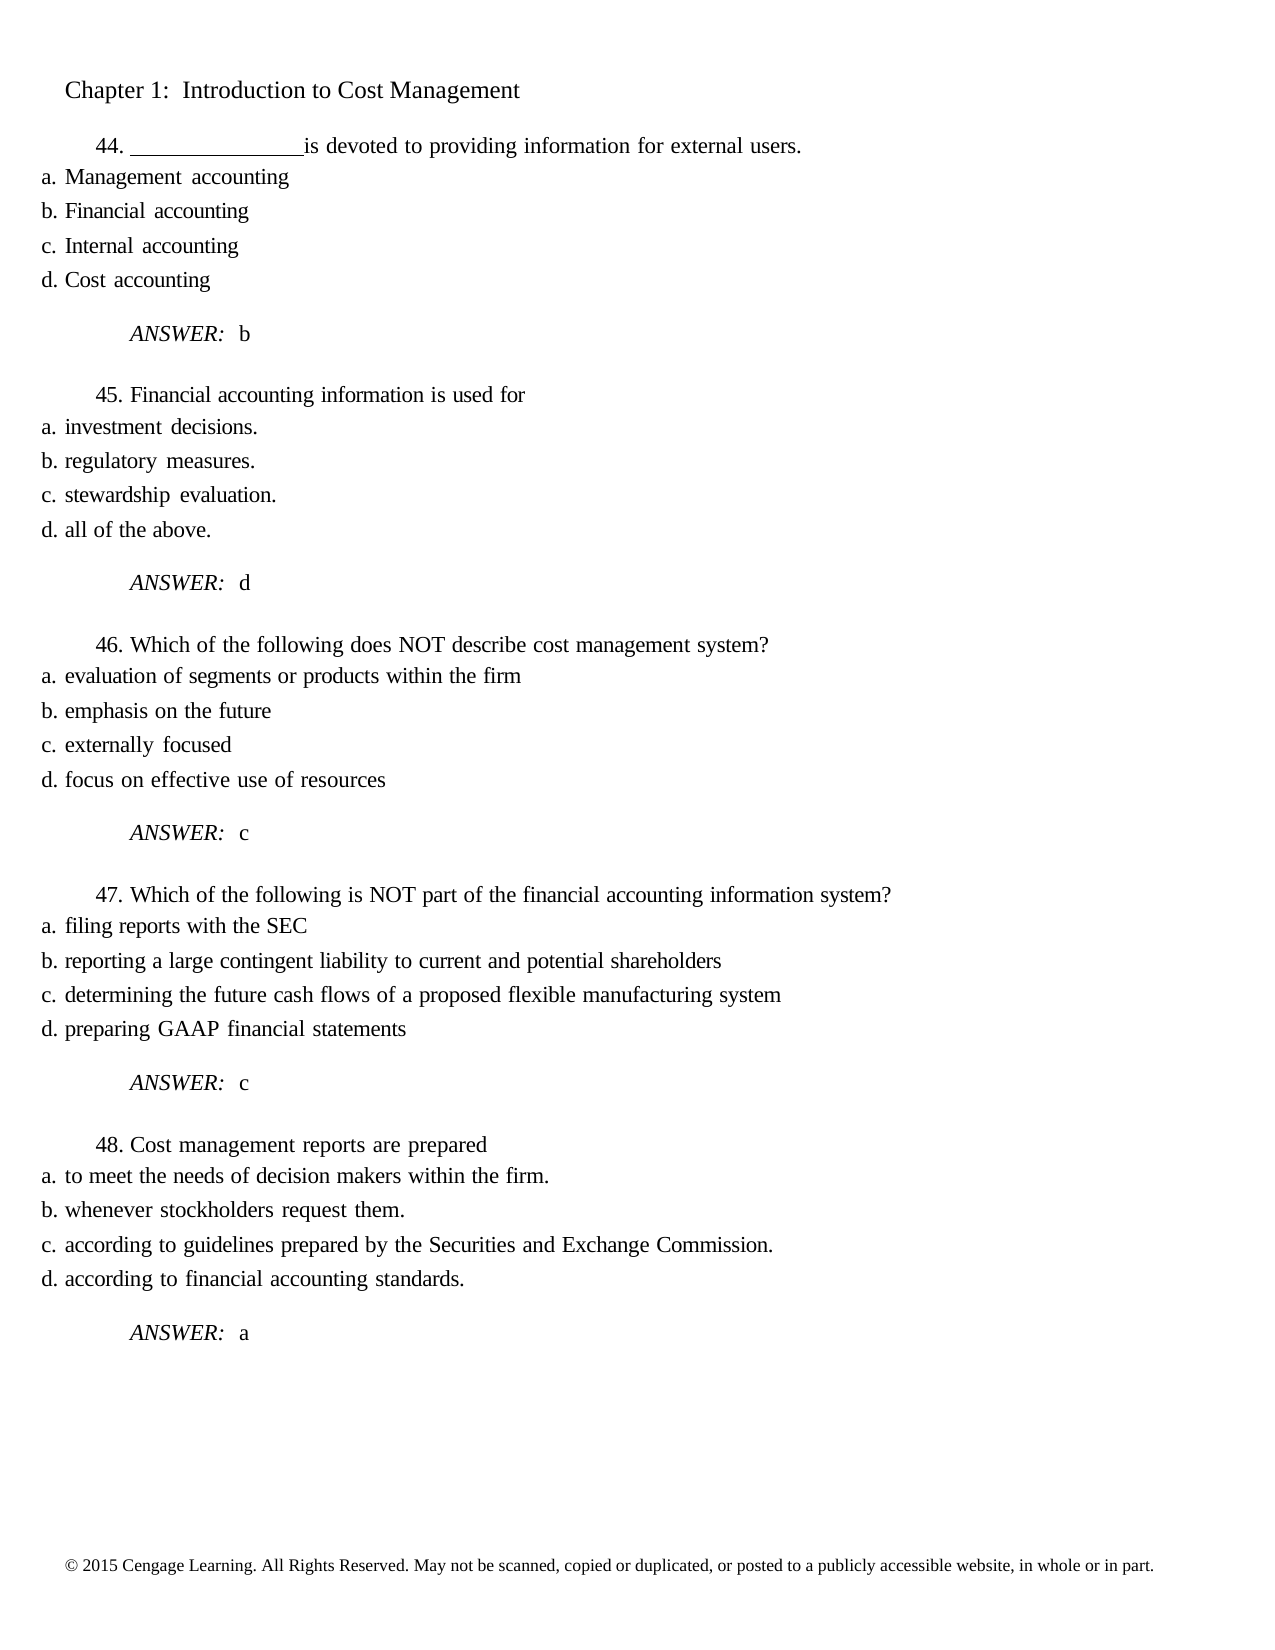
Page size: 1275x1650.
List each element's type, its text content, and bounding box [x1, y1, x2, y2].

list stewardship evaluation. [41, 482, 1189, 508]
list whenever stockholders request them. [41, 1197, 1189, 1223]
list evaluation of segments or products within the firm [41, 663, 1189, 689]
list preparing GAAP financial statements [41, 1016, 1189, 1042]
list Which of the following is NOT part of the financial accounting information system? [95, 881, 1189, 907]
list Cost management reports are prepared [95, 1131, 1189, 1157]
list investment decisions. [41, 413, 1189, 439]
list is devoted to providing information for external users. [95, 132, 1189, 158]
list emphasis on the future [41, 697, 1189, 723]
list according to financial accounting standards. [41, 1265, 1189, 1292]
list Internal accounting [41, 232, 1189, 258]
list Financial accounting [41, 197, 1189, 224]
list focus on effective use of resources [41, 766, 1189, 792]
text ANSWER: b [130, 319, 1189, 346]
list Which of the following does NOT describe cost management system? [95, 631, 1189, 658]
list all of the above. [41, 516, 1189, 542]
list reporting a large contingent liability to current and potential shareholders [41, 947, 1189, 973]
list Cost accounting [41, 266, 1189, 292]
list according to guidelines prepared by the Securities and Exchange Commission. [41, 1231, 1189, 1257]
text ANSWER: c [130, 819, 1189, 846]
text ANSWER: a [130, 1319, 1189, 1345]
text ANSWER: d [130, 569, 1189, 596]
list regulatory measures. [41, 447, 1189, 473]
list filing reports with the SEC [41, 912, 1189, 939]
list externally focused [41, 731, 1189, 758]
list Financial accounting information is used for [95, 382, 1189, 408]
list to meet the needs of decision makers within the firm. [41, 1162, 1189, 1188]
list determining the future cash flows of a proposed flexible manufacturing system [41, 981, 1189, 1007]
list Management accounting [41, 163, 1189, 189]
text ANSWER: c [130, 1069, 1189, 1095]
